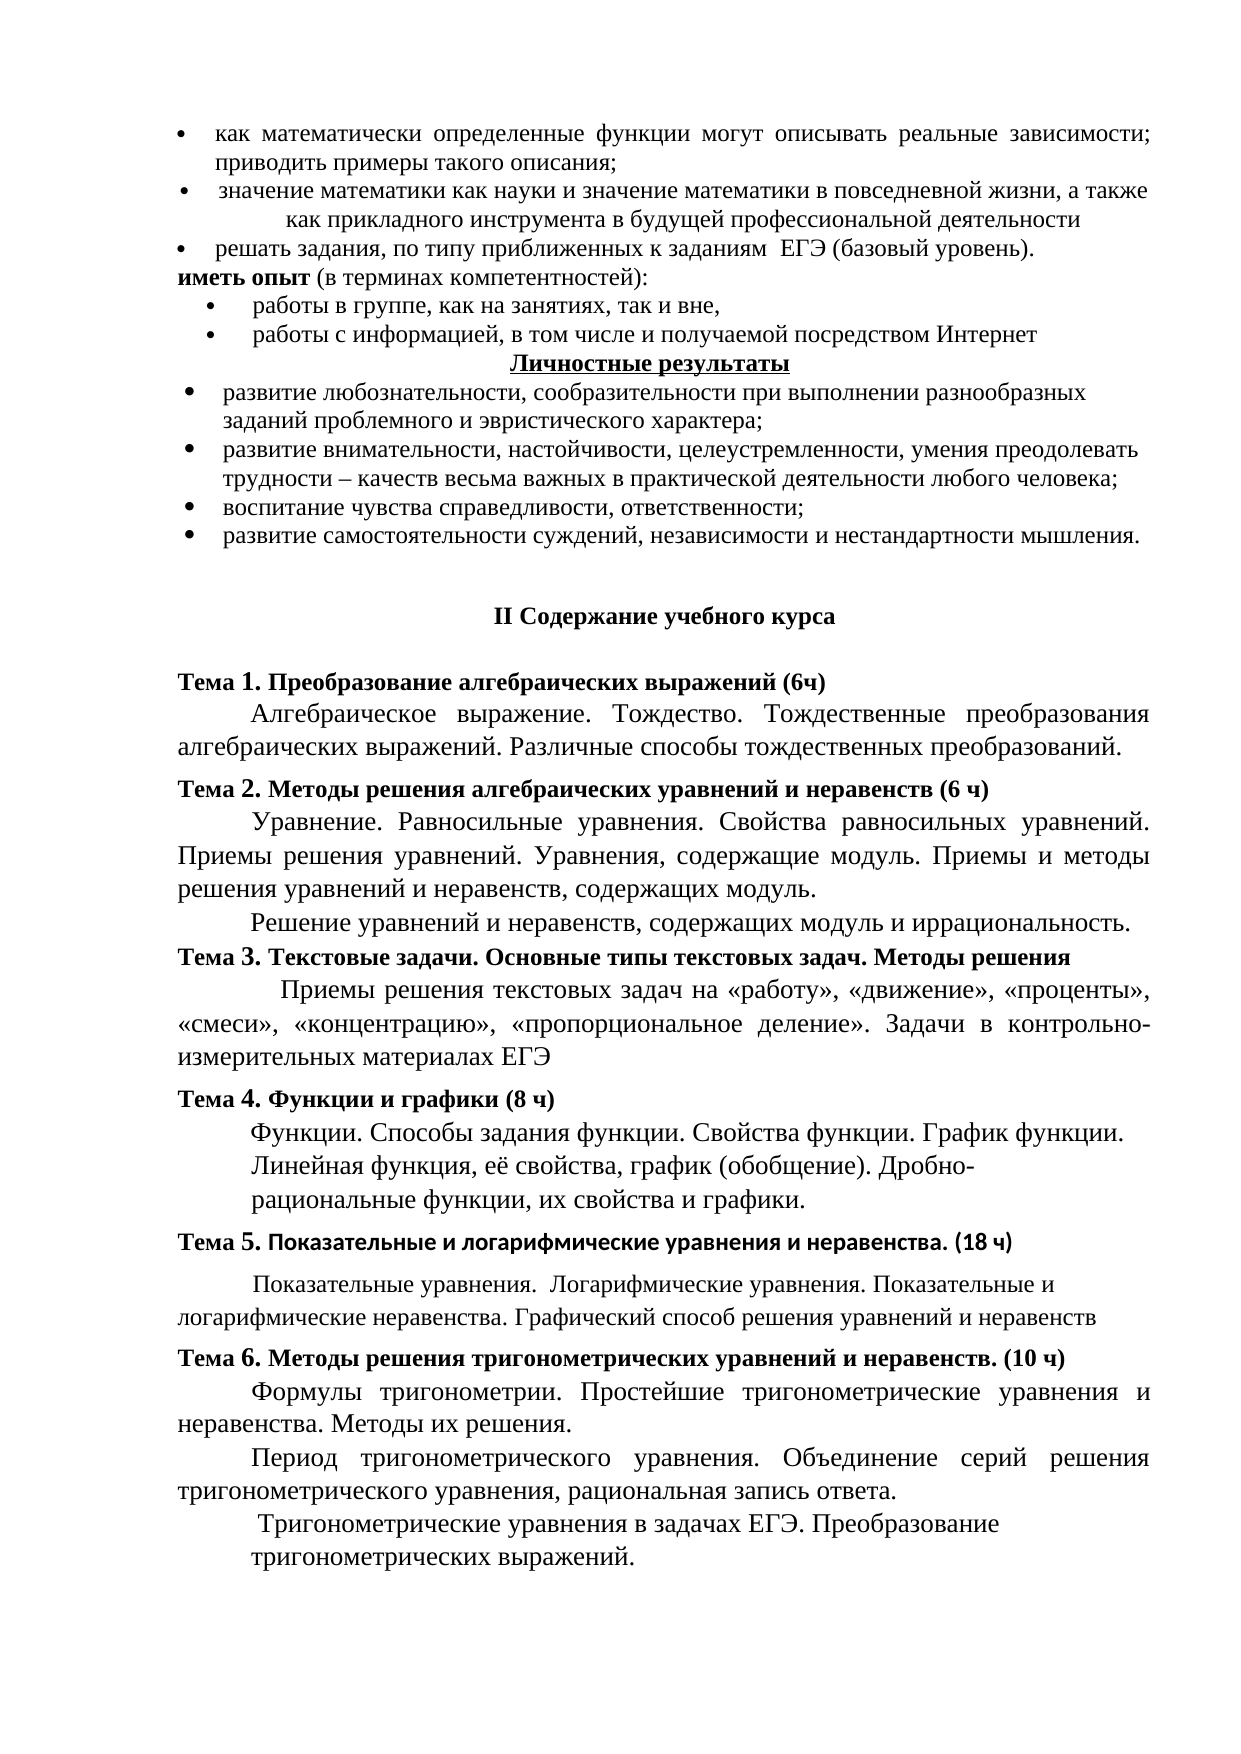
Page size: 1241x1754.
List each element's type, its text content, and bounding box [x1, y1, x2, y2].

list развитие самостоятельности суждений, независимости и нестандартности мышления. [185, 521, 1152, 549]
list работы с информацией, в том числе и получаемой посредством Интернет [177, 319, 1152, 348]
list работы в группе, как на занятиях, так и вне, [177, 291, 1152, 319]
text Тригонометрические уравнения в задачах ЕГЭ. Преобразование тригонометрических выражений. [251, 1506, 1152, 1572]
text Тема 5. Показательные и логарифмические уравнения и неравенства. (18 ч) [177, 1224, 1152, 1257]
text Тема 1. Преобразование алгебраических выражений (6ч) [177, 665, 1152, 696]
list решать задания, по типу приближенных к заданиям ЕГЭ (базовый уровень). [177, 233, 1152, 262]
text Формулы тригонометрии. Простейшие тригонометрические уравнения и неравенства. Методы их решения. [177, 1373, 1152, 1439]
text Функции. Способы задания функции. Свойства функции. График функции. [177, 1114, 1152, 1148]
list значение математики как науки и значение математики в повседневной жизни, а также как прикладного инструмента в будущей профессиональной деятельности [177, 176, 1152, 233]
text Алгебраическое выражение. Тождество. Тождественные преобразования алгебраических выражений. Различные способы тождественных преобразований. [177, 696, 1151, 762]
text Тема 6. Методы решения тригонометрических уравнений и неравенств. (10 ч) [177, 1341, 1152, 1373]
text Личностные результаты [88, 348, 1152, 377]
text II Содержание учебного курса [177, 601, 1152, 630]
list воспитание чувства справедливости, ответственности; [185, 492, 1152, 521]
list развитие внимательности, настойчивости, целеустремленности, умения преодолевать трудности – качеств весьма важных в практической деятельности любого человека; [185, 434, 1152, 492]
text Тема 4. Функции и графики (8 ч) [177, 1081, 1152, 1114]
text Уравнение. Равносильные уравнения. Свойства равносильных уравнений. Приемы решения уравнений. Уравнения, содержащие модуль. Приемы и методы решения уравнений и неравенств, содержащих модуль. [177, 804, 1151, 904]
text Тема 2. Методы решения алгебраических уравнений и неравенств (6 ч) [177, 770, 1152, 804]
text Приемы решения текстовых задач на «работу», «движение», «проценты», «смеси», «концентрацию», «пропорциональное деление». Задачи в контрольно-измерительных материалах ЕГЭ [177, 972, 1152, 1072]
text Период тригонометрического уравнения. Объединение серий решения тригонометрического уравнения, рациональная запись ответа. [177, 1440, 1151, 1506]
list как математически определенные функции могут описывать реальные зависимости; приводить примеры такого описания; [177, 118, 1152, 176]
text Решение уравнений и неравенств, содержащих модуль и иррациональность. [177, 904, 1152, 938]
list развитие любознательности, сообразительности при выполнении разнообразных заданий проблемного и эвристического характера; [185, 377, 1152, 434]
text Линейная функция, её свойства, график (обобщение). Дробно-рациональные функции, их свойства и графики. [251, 1148, 984, 1215]
text иметь опыт (в терминах компетентностей): [177, 262, 1152, 291]
text Показательные уравнения. Логарифмические уравнения. Показательные и логарифмические неравенства. Графический способ решения уравнений и неравенств [177, 1266, 1152, 1332]
text Тема 3. Текстовые задачи. Основные типы текстовых задач. Методы решения [177, 938, 1152, 972]
